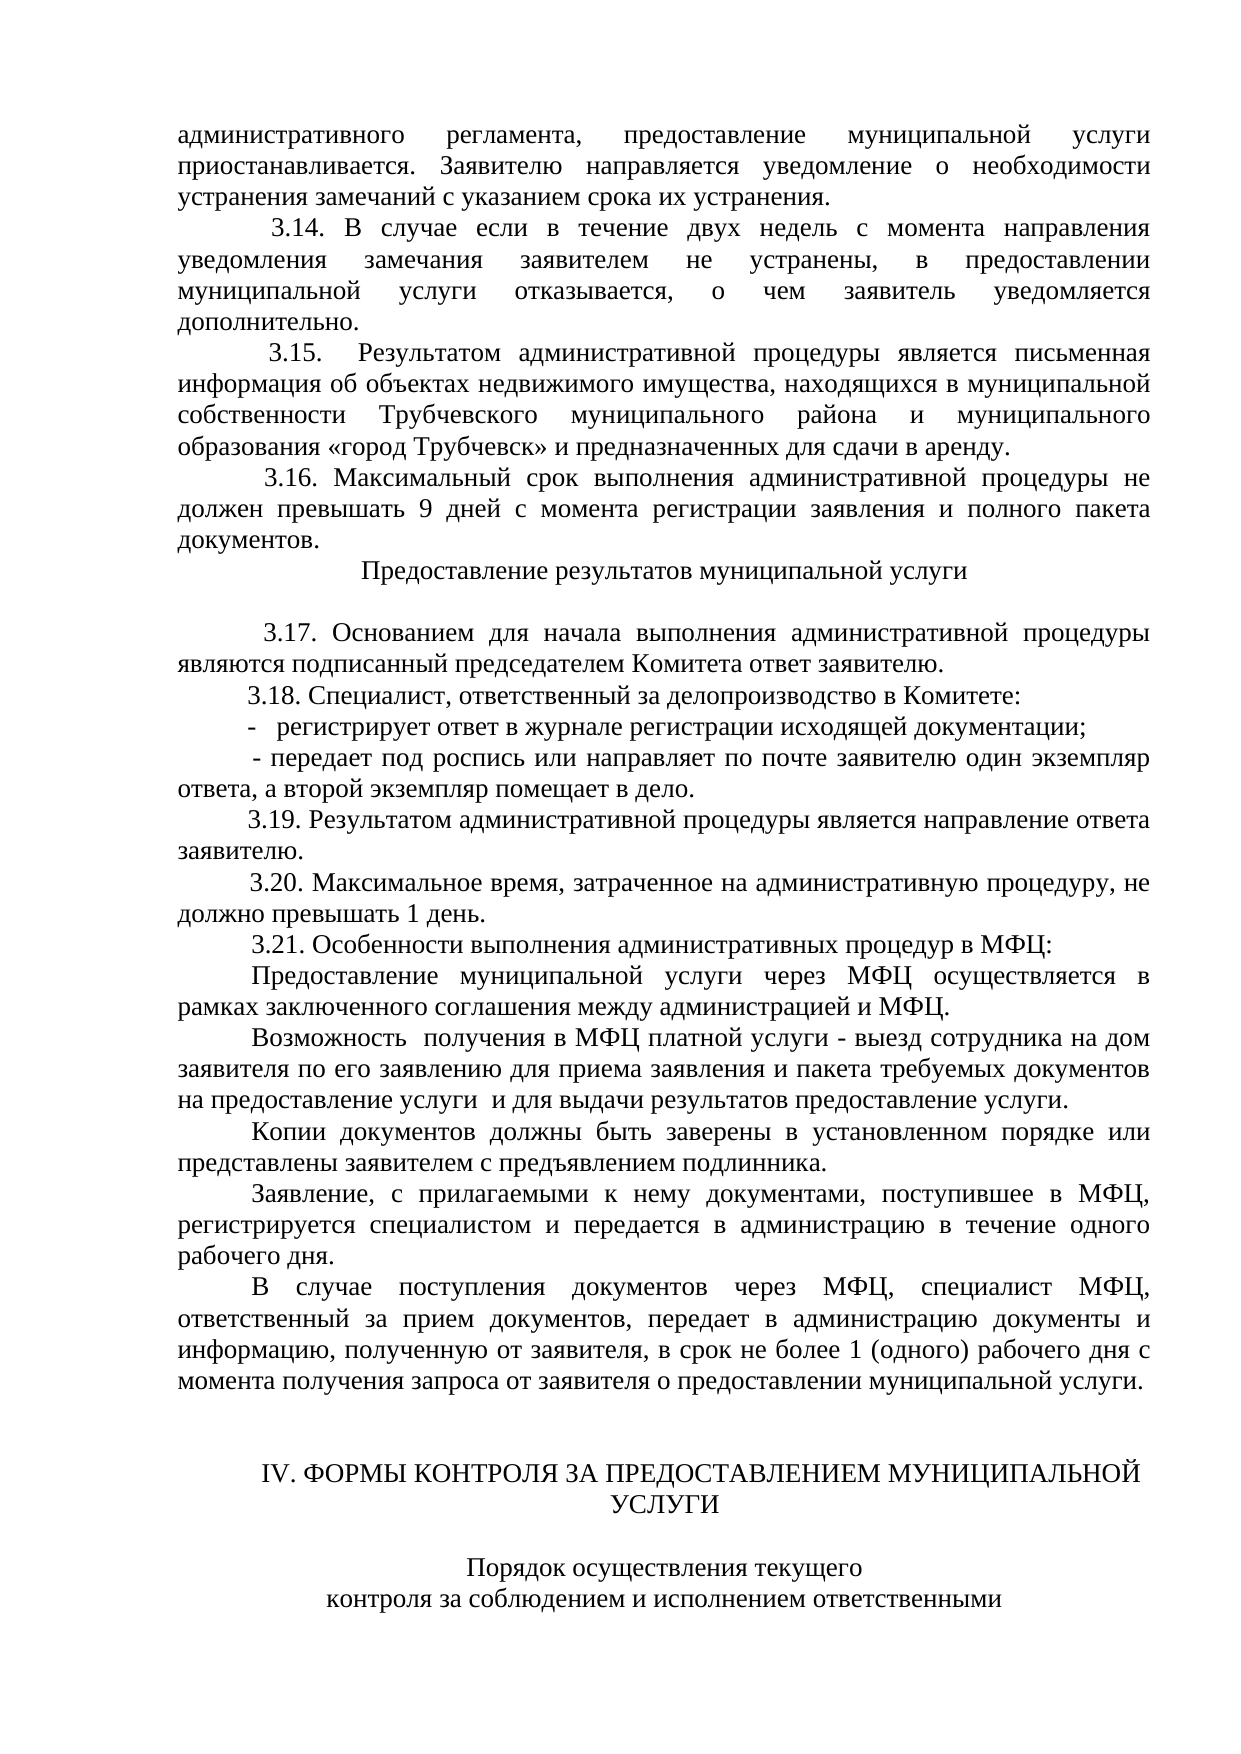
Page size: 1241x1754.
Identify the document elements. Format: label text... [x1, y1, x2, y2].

text 3.14. В случае если в течение двух недель с момента направления уведомления замечания заявителем не устранены, в предоставлении муниципальной услуги отказывается, о чем заявитель уведомляется дополнительно. [177, 212, 1152, 336]
text В случае поступления документов через МФЦ, специалист МФЦ, ответственный за прием документов, передает в администрацию документы и информацию, полученную от заявителя, в срок не более 1 (одного) рабочего дня с момента получения запроса от заявителя о предоставлении муниципальной услуги. [177, 1271, 1152, 1395]
text Заявление, с прилагаемыми к нему документами, поступившее в МФЦ, регистрируется специалистом и передается в администрацию в течение одного рабочего дня. [177, 1177, 1152, 1271]
text 3.20. Максимальное время, затраченное на административную процедуру, не должно превышать 1 день. [177, 866, 1152, 928]
text 3.17. Основанием для начала выполнения административной процедуры являются подписанный председателем Комитета ответ заявителю. [177, 616, 1152, 679]
text 3.18. Специалист, ответственный за делопроизводство в Комитете: [177, 679, 1152, 710]
text - регистрирует ответ в журнале регистрации исходящей документации; [177, 710, 1152, 741]
text 3.19. Результатом административной процедуры является направление ответа заявителю. [177, 803, 1152, 866]
text Предоставление муниципальной услуги через МФЦ осуществляется в рамках заключенного соглашения между администрацией и МФЦ. [177, 959, 1152, 1021]
text IV. формы контроля за ПРЕДОСТАВЛЕНИЕМ МУНИЦИПАЛЬНОЙ УСЛУГИ [177, 1457, 1152, 1520]
text 3.16. Максимальный срок выполнения административной процедуры не должен превышать 9 дней с момента регистрации заявления и полного пакета документов. [177, 461, 1152, 554]
text 3.15. Результатом административной процедуры является письменная информация об объектах недвижимого имущества, находящихся в муниципальной собственности Трубчевского муниципального района и муниципального образования «город Трубчевск» и предназначенных для сдачи в аренду. [177, 336, 1152, 461]
text Порядок осуществления текущего [177, 1551, 1152, 1582]
text 3.21. Особенности выполнения административных процедур в МФЦ: [177, 928, 1152, 959]
text Предоставление результатов муниципальной услуги [177, 554, 1152, 585]
text Возможность получения в МФЦ платной услуги - выезд сотрудника на дом заявителя по его заявлению для приема заявления и пакета требуемых документов на предоставление услуги и для выдачи результатов предоставление услуги. [177, 1021, 1152, 1115]
text Копии документов должны быть заверены в установленном порядке или представлены заявителем с предъявлением подлинника. [177, 1115, 1152, 1177]
text контроля за соблюдением и исполнением ответственными [177, 1582, 1152, 1613]
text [177, 118, 1152, 212]
text - передает под роспись или направляет по почте заявителю один экземпляр ответа, а второй экземпляр помещает в дело. [177, 741, 1152, 803]
